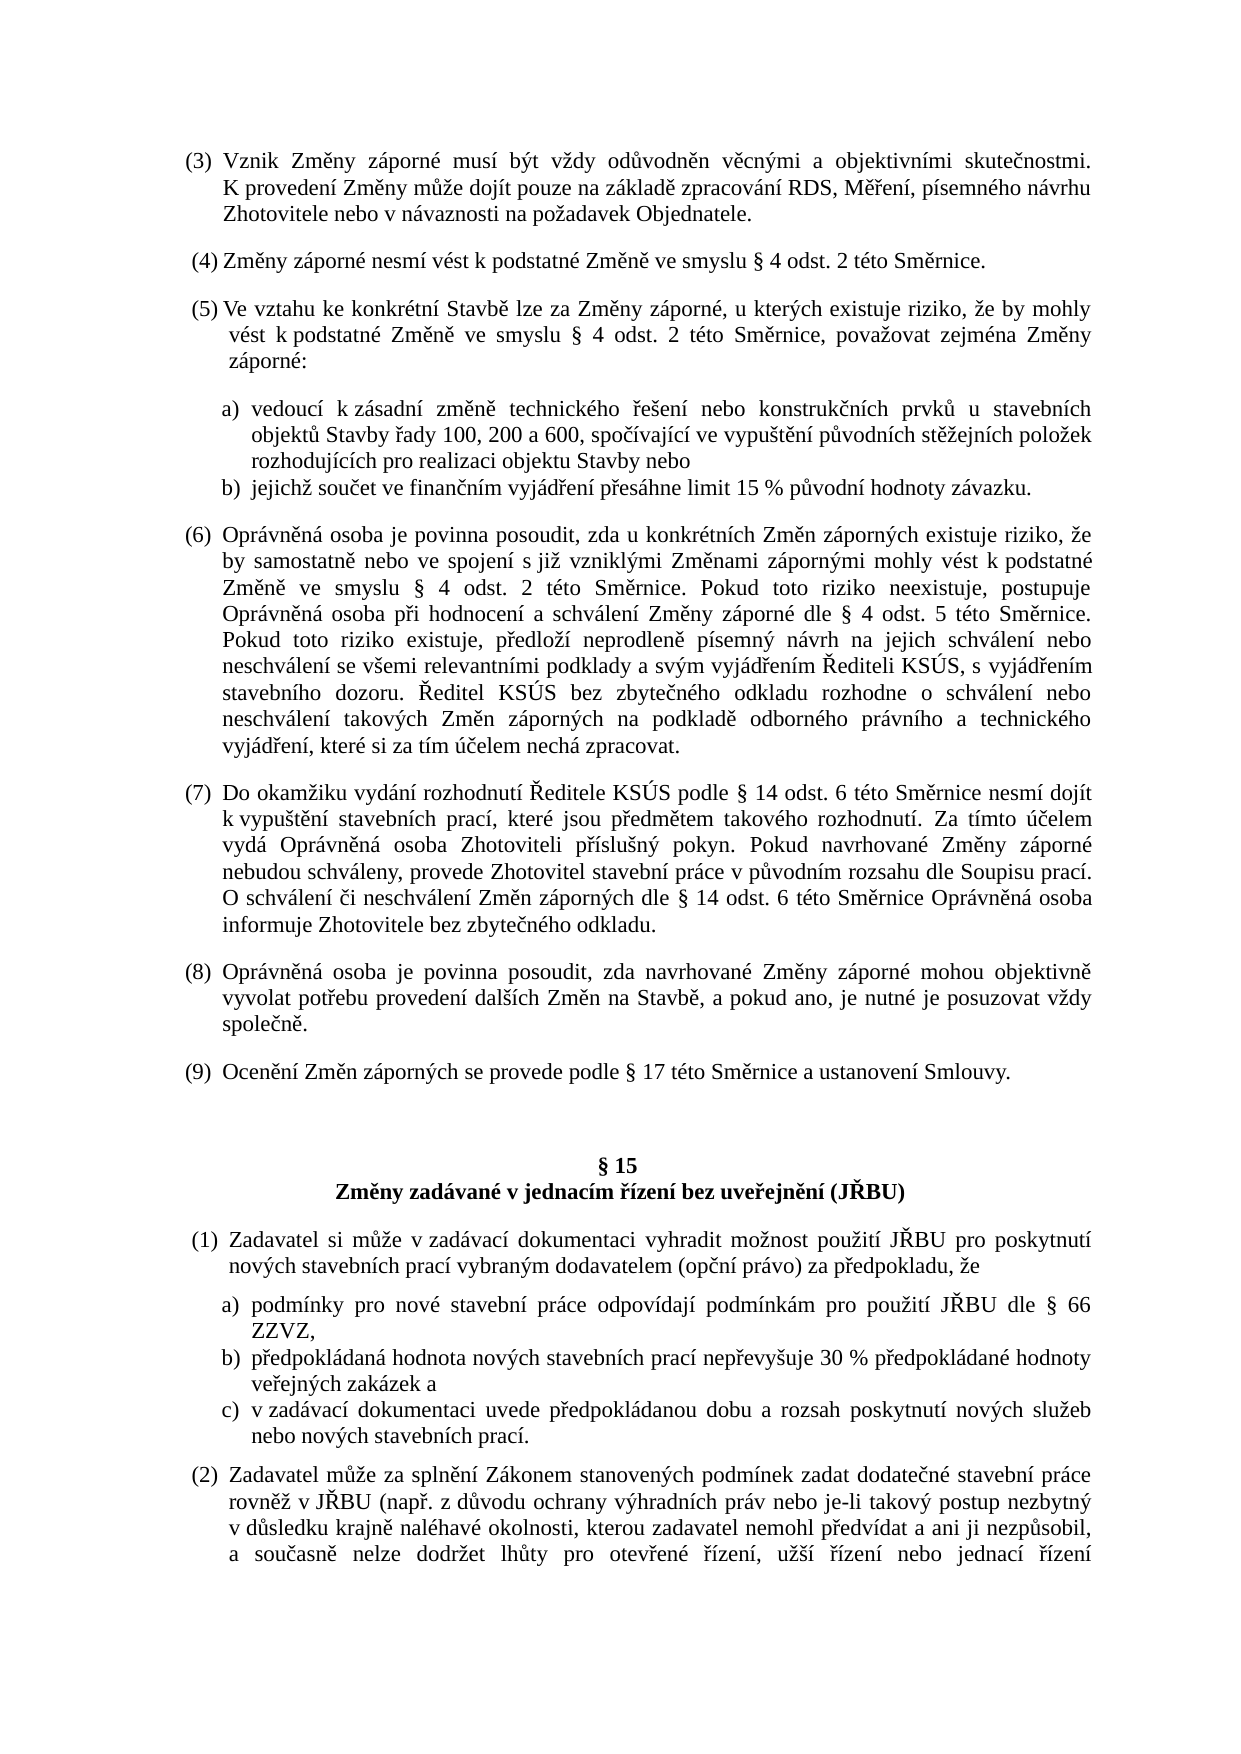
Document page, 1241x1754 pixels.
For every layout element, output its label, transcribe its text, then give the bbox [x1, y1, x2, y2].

list vedoucí k zásadní změně technického řešení nebo konstrukčních prvků u stavebních objektů Stavby řady 100, 200 a 600, spočívající ve vypuštění původních stěžejních položek rozhodujících pro realizaci objektu Stavby nebo [221, 394, 1093, 474]
list Do okamžiku vydání rozhodnutí Ředitele KSÚS podle § 14 odst. 6 této Směrnice nesmí dojít k vypuštění stavebních prací, které jsou předmětem takového rozhodnutí. Za tímto účelem vydá Oprávněná osoba Zhotoviteli příslušný pokyn. Pokud navrhované Změny záporné nebudou schváleny, provede Zhotovitel stavební práce v původním rozsahu dle Soupisu prací. O schválení či neschválení Změn záporných dle § 14 odst. 6 této Směrnice Oprávněná osoba informuje Zhotovitele bez zbytečného odkladu. [185, 779, 1093, 937]
list Zadavatel si může v zadávací dokumentaci vyhradit možnost použití JŘBU pro poskytnutí nových stavebních prací vybraným dodavatelem (opční právo) za předpokladu, že [191, 1226, 1093, 1278]
list Změny záporné nesmí vést k podstatné Změně ve smyslu § 4 odst. 2 této Směrnice. [191, 247, 1093, 274]
list v zadávací dokumentaci uvede předpokládanou dobu a rozsah poskytnutí nových služeb nebo nových stavebních prací. [221, 1396, 1093, 1449]
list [191, 1461, 1093, 1567]
text § 15 Změny zadávané v jednacím řízení bez uveřejnění (JŘBU) [148, 1152, 1093, 1205]
list Ocenění Změn záporných se provede podle § 17 této Směrnice a ustanovení Smlouvy. [185, 1058, 1093, 1084]
list jejichž součet ve finančním vyjádření přesáhne limit 15 % původní hodnoty závazku. [221, 474, 1093, 500]
list Oprávněná osoba je povinna posoudit, zda navrhované Změny záporné mohou objektivně vyvolat potřebu provedení dalších Změn na Stavbě, a pokud ano, je nutné je posuzovat vždy společně. [185, 958, 1093, 1037]
list podmínky pro nové stavební práce odpovídají podmínkám pro použití JŘBU dle § 66 ZZVZ, [221, 1291, 1093, 1343]
list předpokládaná hodnota nových stavebních prací nepřevyšuje 30 % předpokládané hodnoty veřejných zakázek a [221, 1343, 1093, 1396]
list Ve vztahu ke konkrétní Stavbě lze za Změny záporné, u kterých existuje riziko, že by mohly vést k podstatné Změně ve smyslu § 4 odst. 2 této Směrnice, považovat zejména Změny záporné: [191, 295, 1093, 374]
list Oprávněná osoba je povinna posoudit, zda u konkrétních Změn záporných existuje riziko, že by samostatně nebo ve spojení s již vzniklými Změnami zápornými mohly vést k podstatné Změně ve smyslu § 4 odst. 2 této Směrnice. Pokud toto riziko neexistuje, postupuje Oprávněná osoba při hodnocení a schválení Změny záporné dle § 4 odst. 5 této Směrnice. Pokud toto riziko existuje, předloží neprodleně písemný návrh na jejich schválení nebo neschválení se všemi relevantními podklady a svým vyjádřením Řediteli KSÚS, s vyjádřením stavebního dozoru. Ředitel KSÚS bez zbytečného odkladu rozhodne o schválení nebo neschválení takových Změn záporných na podkladě odborného právního a technického vyjádření, které si za tím účelem nechá zpracovat. [185, 521, 1093, 758]
list Vznik Změny záporné musí být vždy odůvodněn věcnými a objektivními skutečnostmi. K provedení Změny může dojít pouze na základě zpracování RDS, Měření, písemného návrhu Zhotovitele nebo v návaznosti na požadavek Objednatele. [185, 148, 1093, 227]
